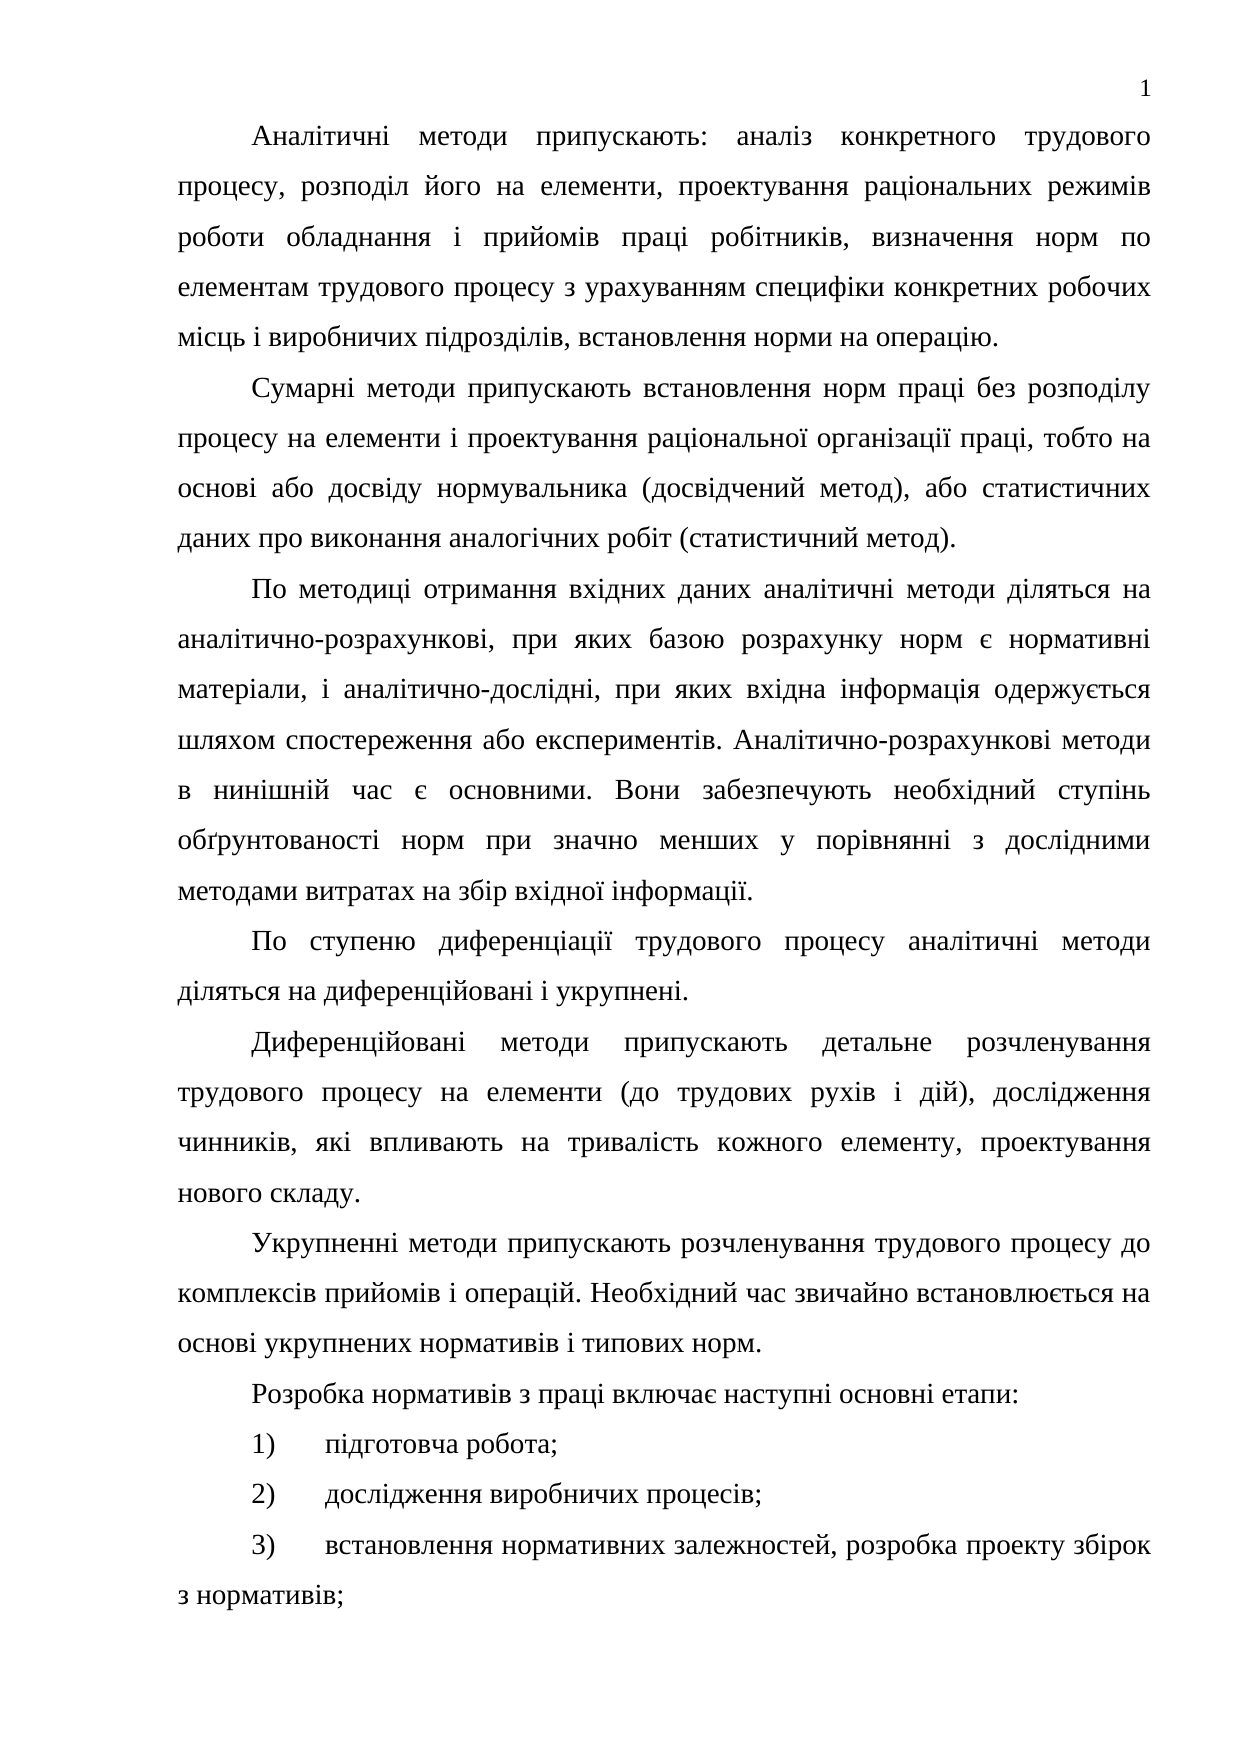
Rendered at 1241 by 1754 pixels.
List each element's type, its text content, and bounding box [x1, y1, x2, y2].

text По ступеню диференціації трудового процесу аналітичні методи діляться на диференційовані і укрупнені. [177, 923, 1152, 1007]
text Диференційовані методи припускають детальне розчленування трудового процесу на елементи (до трудових рухів і дій), дослідження чинників, які впливають на тривалість кожного елементу, проектування нового складу. [177, 1024, 1152, 1208]
text Аналітичні методи припускають: аналіз конкретного трудового процесу, розподіл його на елементи, проектування раціональних режимів роботи обладнання і прийомів праці робітників, визначення норм по елементам трудового процесу з урахуванням специфіки конкретних робочих місць і виробничих підрозділів, встановлення норми на операцію. [177, 118, 1152, 353]
text Укрупненні методи припускають розчленування трудового процесу до комплексів прийомів і операцій. Необхідний час звичайно встановлюється на основі укрупнених нормативів і типових норм. [177, 1225, 1152, 1359]
text Розробка нормативів з праці включає наступні основні етапи: [177, 1376, 1152, 1409]
list дослідження виробничих процесів; [177, 1477, 1152, 1510]
text Сумарні методи припускають встановлення норм праці без розподілу процесу на елементи і проектування раціональної організації праці, тобто на основі або досвіду нормувальника (досвідчений метод), або статистичних даних про виконання аналогічних робіт (статистичний метод). [177, 370, 1152, 554]
list підготовча робота; [177, 1426, 1152, 1460]
list встановлення нормативних залежностей, розробка проекту збірок з нормативів; [177, 1527, 1152, 1611]
text По методиці отримання вхідних даних аналітичні методи діляться на аналітично-розрахункові, при яких базою розрахунку норм є нормативні матеріали, і аналітично-дослідні, при яких вхідна інформація одержується шляхом спостереження або експериментів. Аналітично-розрахункові методи в нинішній час є основними. Вони забезпечують необхідний ступінь обґрунтованості норм при значно менших у порівнянні з дослідними методами витратах на збір вхідної інформації. [177, 571, 1152, 906]
